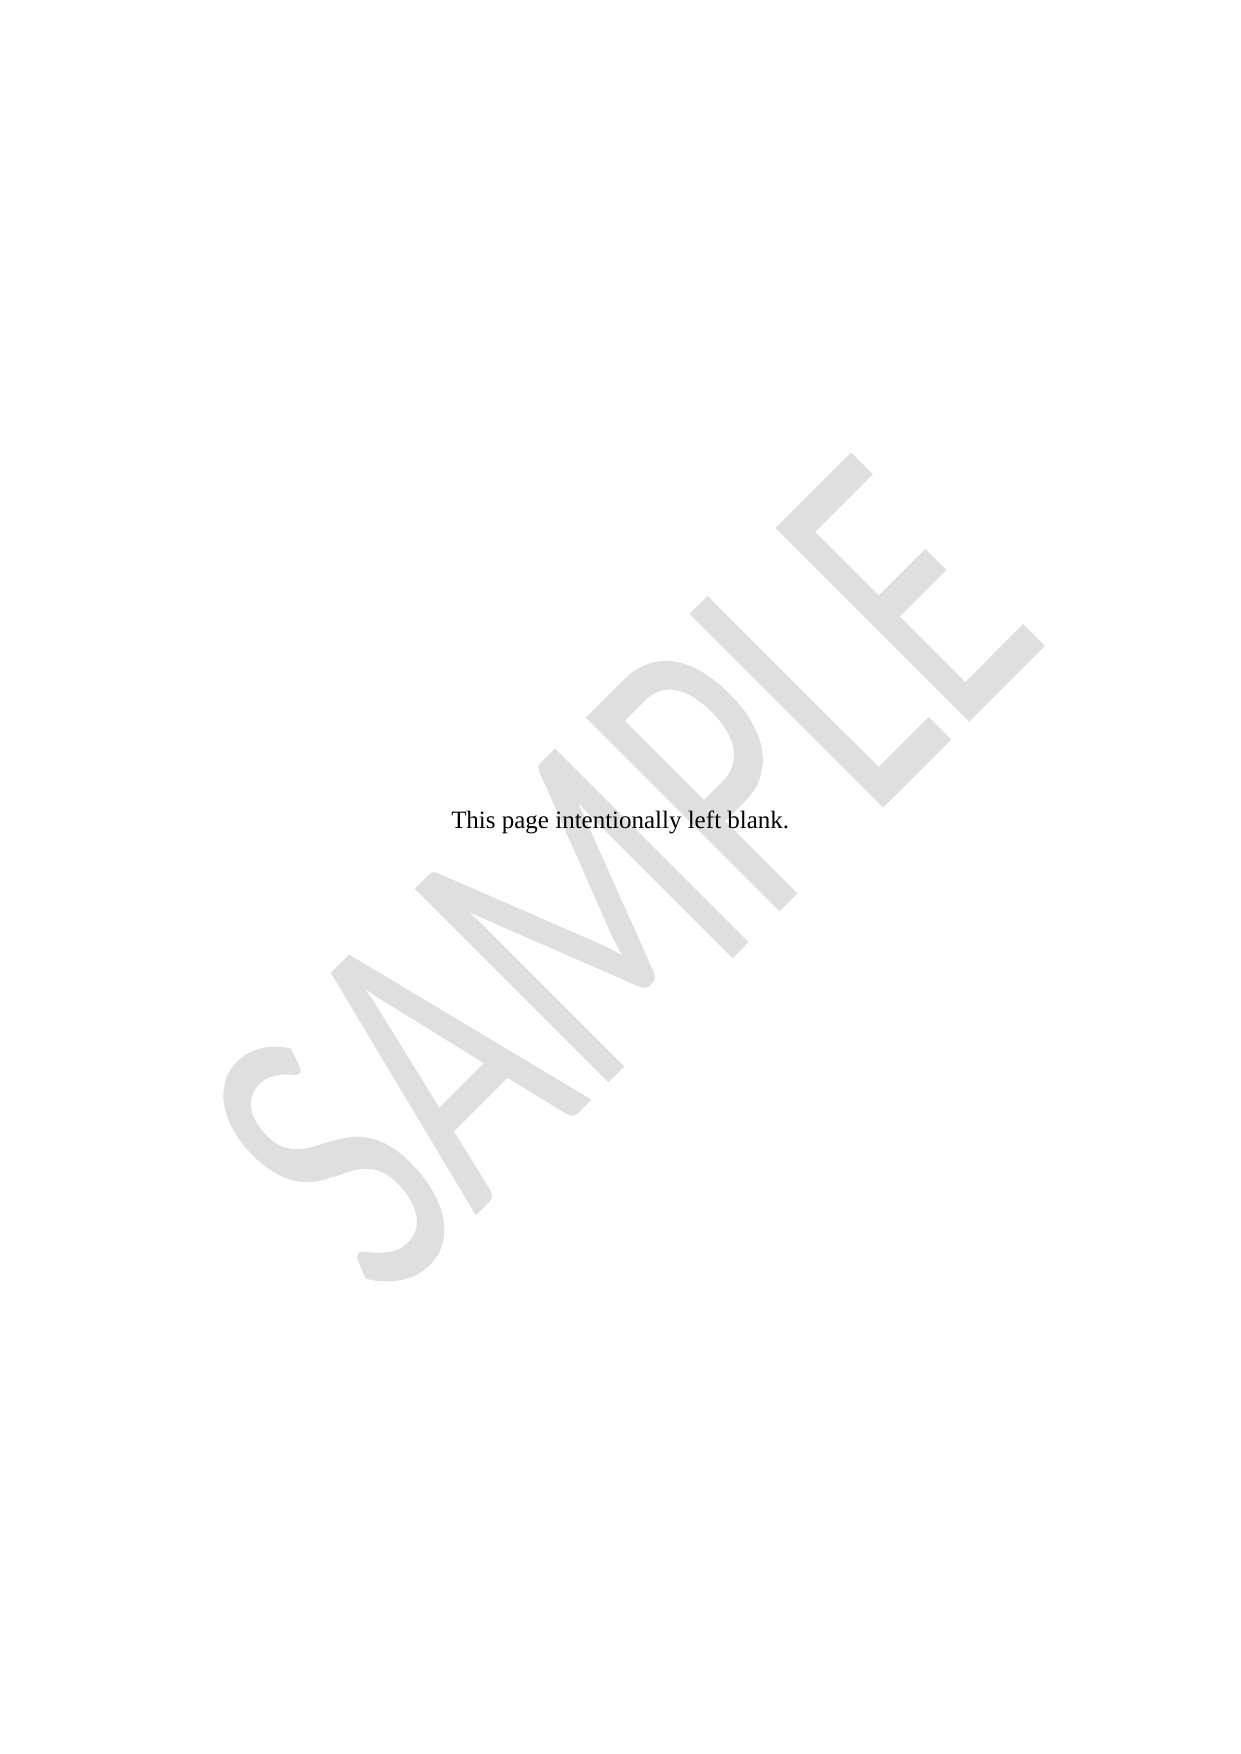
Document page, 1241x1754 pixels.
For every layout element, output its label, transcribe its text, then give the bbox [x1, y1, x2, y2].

text This page intentionally left blank. [150, 805, 1090, 834]
